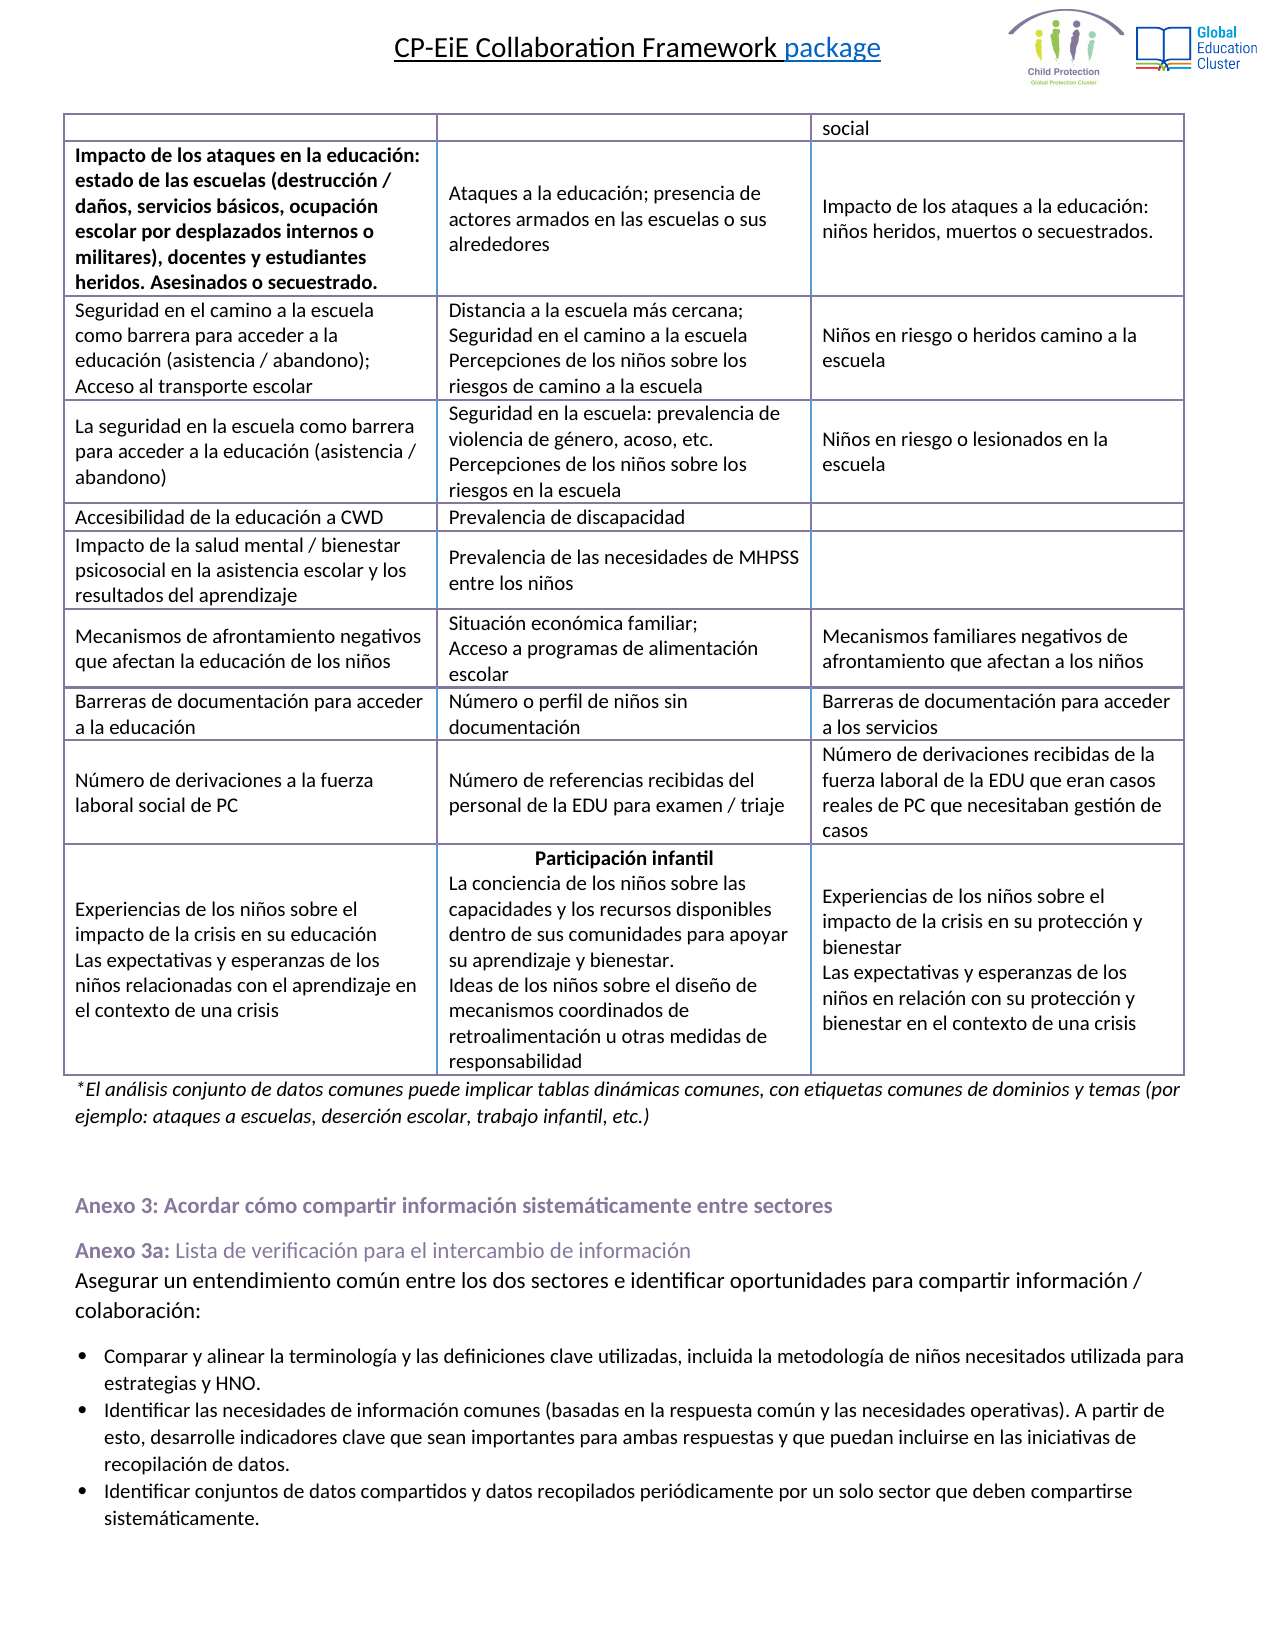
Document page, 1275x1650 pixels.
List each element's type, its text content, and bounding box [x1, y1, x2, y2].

table_cell Mecanismos de afrontamiento negativos que afectan la educación de los niños [65, 610, 436, 686]
table_cell Impacto de los ataques en la educación: estado de las escuelas (destrucción / daños, servicios básicos, ocupación escolar por desplazados internos o militares), docentes y estudiantes heridos. Asesinados o secuestrado. [65, 142, 436, 295]
table_cell Distancia a la escuela más cercana; Seguridad en el camino a la escuela Percepciones de los niños sobre los riesgos de camino a la escuela [438, 297, 810, 398]
text Anexo 3: Acordar cómo compartir información sistemáticamente entre sectores [75, 1192, 1200, 1219]
list Identificar las necesidades de información comunes (basadas en la respuesta común y las necesidades operativas). A partir de esto, desarrolle indicadores clave que sean importantes para ambas respuestas y que puedan incluirse en las iniciativas de recopilación de datos. [78, 1397, 1200, 1476]
text *El análisis conjunto de datos comunes puede implicar tablas dinámicas comunes, con etiquetas comunes de dominios y temas (por ejemplo: ataques a escuelas, deserción escolar, trabajo infantil, etc.) [75, 1076, 1200, 1129]
table_cell Impacto de la salud mental / bienestar psicosocial en la asistencia escolar y los resultados del aprendizaje [65, 532, 436, 608]
list Identificar conjuntos de datos compartidos y datos recopilados periódicamente por un solo sector que deben compartirse sistemáticamente. [78, 1478, 1200, 1530]
table_cell Seguridad en la escuela: prevalencia de violencia de género, acoso, etc. Percepciones de los niños sobre los riesgos en la escuela [438, 401, 810, 502]
picture [1008, 9, 1125, 87]
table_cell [65, 115, 436, 140]
table_cell Prevalencia de las necesidades de MHPSS entre los niños [438, 532, 810, 608]
text Asegurar un entendimiento común entre los dos sectores e identificar oportunidades para compartir información / colaboración: [75, 1266, 1200, 1325]
table_cell [438, 115, 810, 140]
picture [1136, 26, 1257, 71]
table_cell Prevalencia de discapacidad [438, 504, 810, 530]
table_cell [812, 115, 1183, 140]
picture [1222, 26, 1233, 30]
table_cell Barreras de documentación para acceder a la educación [65, 689, 436, 739]
table_cell Número de derivaciones a la fuerza laboral social de PC [65, 741, 436, 843]
table_cell Seguridad en el camino a la escuela como barrera para acceder a la educación (asistencia / abandono); Acceso al transporte escolar [65, 297, 436, 398]
table_cell Niños en riesgo o heridos camino a la escuela [812, 297, 1183, 398]
table_cell Número o perfil de niños sin documentación [438, 689, 810, 739]
table_cell Número de referencias recibidas del personal de la EDU para examen / triaje [438, 741, 810, 843]
table_cell Ataques a la educación; presencia de actores armados en las escuelas o sus alrededores [438, 142, 810, 295]
table_cell La seguridad en la escuela como barrera para acceder a la educación (asistencia / abandono) [65, 401, 436, 502]
table_cell Accesibilidad de la educación a CWD [65, 504, 436, 530]
table_cell Experiencias de los niños sobre el impacto de la crisis en su educación Las expectativas y esperanzas de los niños relacionadas con el aprendizaje en el contexto de una crisis [65, 845, 436, 1074]
text Anexo 3a: Lista de verificación para el intercambio de información [75, 1236, 1200, 1264]
table_cell Participación infantil La conciencia de los niños sobre las capacidades y los recursos disponibles dentro de sus comunidades para apoyar su aprendizaje y bienestar. Ideas de los niños sobre el diseño de mecanismos coordinados de retroalimentación u otras medidas de responsabilidad [438, 845, 810, 1074]
list Comparar y alinear la terminología y las definiciones clave utilizadas, incluida la metodología de niños necesitados utilizada para estrategias y HNO. [78, 1343, 1200, 1396]
table_cell Mecanismos familiares negativos de afrontamiento que afectan a los niños [812, 610, 1183, 686]
table_cell Experiencias de los niños sobre el impacto de la crisis en su protección y bienestar Las expectativas y esperanzas de los niños en relación con su protección y bienestar en el contexto de una crisis [812, 845, 1183, 1074]
table_cell Situación económica familiar; Acceso a programas de alimentación escolar [438, 610, 810, 686]
table_cell Número de derivaciones recibidas de la fuerza laboral de la EDU que eran casos reales de PC que necesitaban gestión de casos [812, 741, 1183, 843]
table_cell Impacto de los ataques a la educación: niños heridos, muertos o secuestrados. [812, 142, 1183, 295]
table_cell [812, 532, 1183, 608]
table_cell Barreras de documentación para acceder a los servicios [812, 689, 1183, 739]
table_cell [812, 504, 1183, 530]
table_cell Niños en riesgo o lesionados en la escuela [812, 401, 1183, 502]
